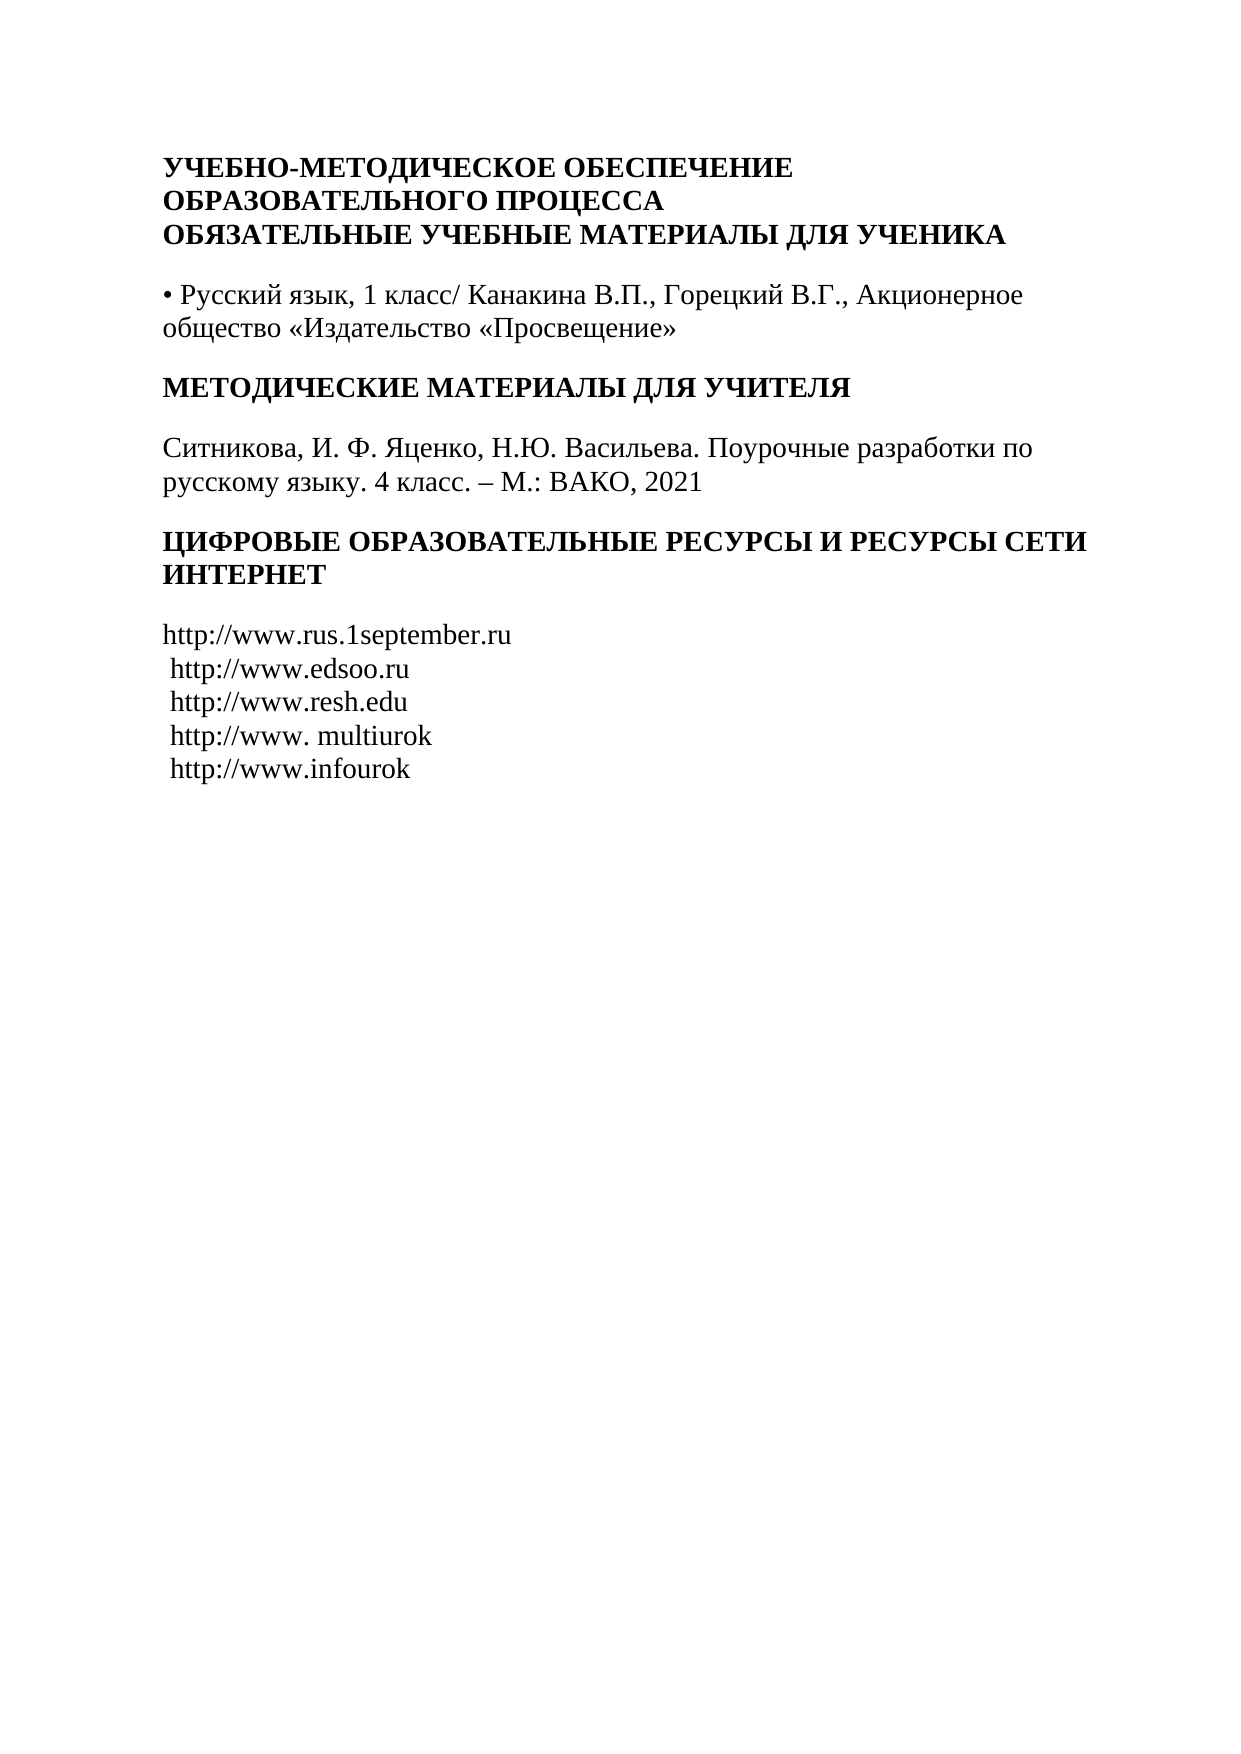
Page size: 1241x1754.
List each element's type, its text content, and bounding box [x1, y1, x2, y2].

text • Русский язык, 1 класс/ Канакина В.П., Горецкий В.Г., Акционерное общество «Издательство «Просвещение» [162, 277, 1090, 344]
text МЕТОДИЧЕСКИЕ МАТЕРИАЛЫ ДЛЯ УЧИТЕЛЯ [162, 370, 1090, 404]
text http://www.rus.1september.ru http://www.edsoo.ru http://www.resh.edu http://www. multiurok http://www.infourok [162, 617, 1090, 813]
text Ситникова, И. Ф. Яценко, Н.Ю. Васильева. Поурочные разработки по русскому языку. 4 класс. – М.: ВАКО, 2021 [162, 430, 1090, 497]
text ЦИФРОВЫЕ ОБРАЗОВАТЕЛЬНЫЕ РЕСУРСЫ И РЕСУРСЫ СЕТИ ИНТЕРНЕТ [162, 524, 1090, 591]
text УЧЕБНО-МЕТОДИЧЕСКОЕ ОБЕСПЕЧЕНИЕ ОБРАЗОВАТЕЛЬНОГО ПРОЦЕССА [162, 150, 1090, 217]
text ОБЯЗАТЕЛЬНЫЕ УЧЕБНЫЕ МАТЕРИАЛЫ ДЛЯ УЧЕНИКА [162, 217, 1090, 251]
